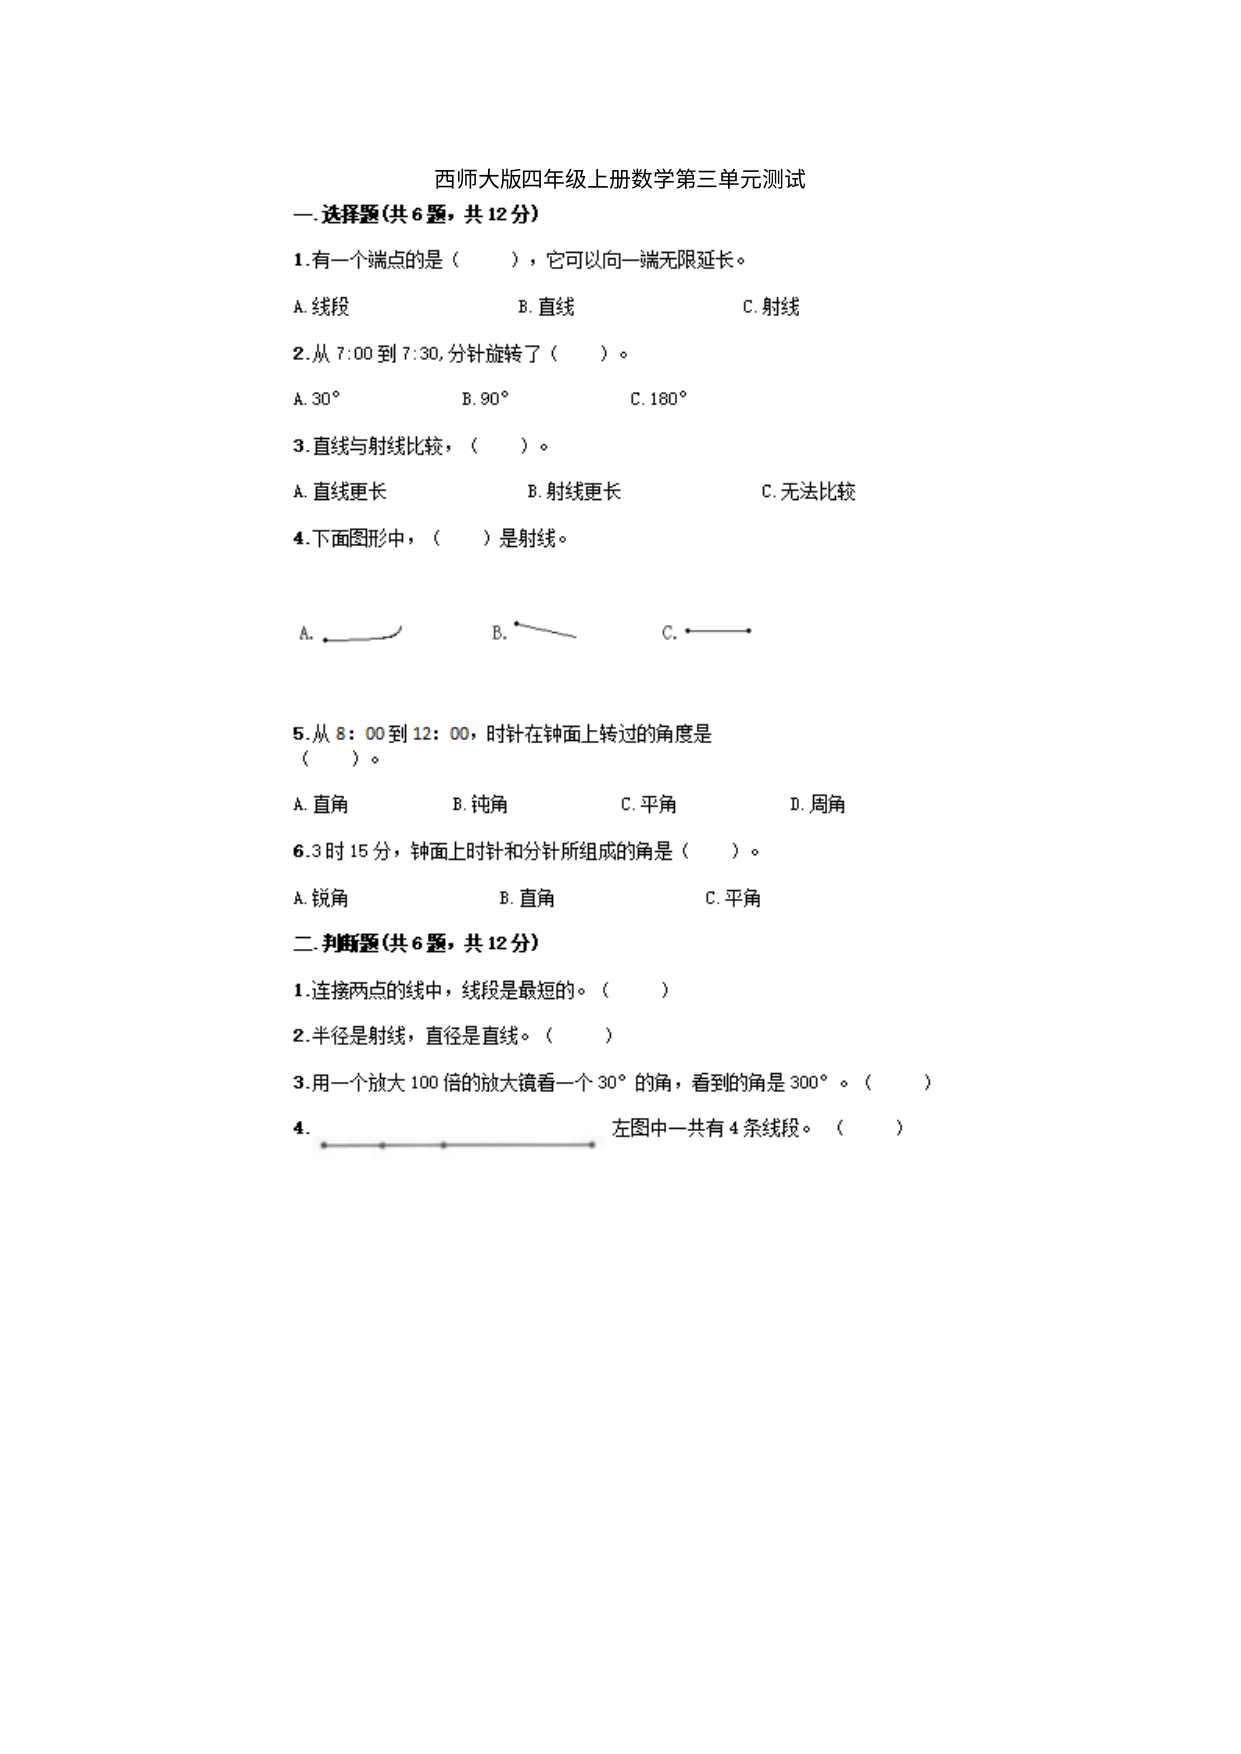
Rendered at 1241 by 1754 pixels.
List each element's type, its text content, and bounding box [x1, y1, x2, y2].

picture [244, 194, 996, 1167]
text 西师大版四年级上册数学第三单元测试 [187, 162, 1053, 194]
